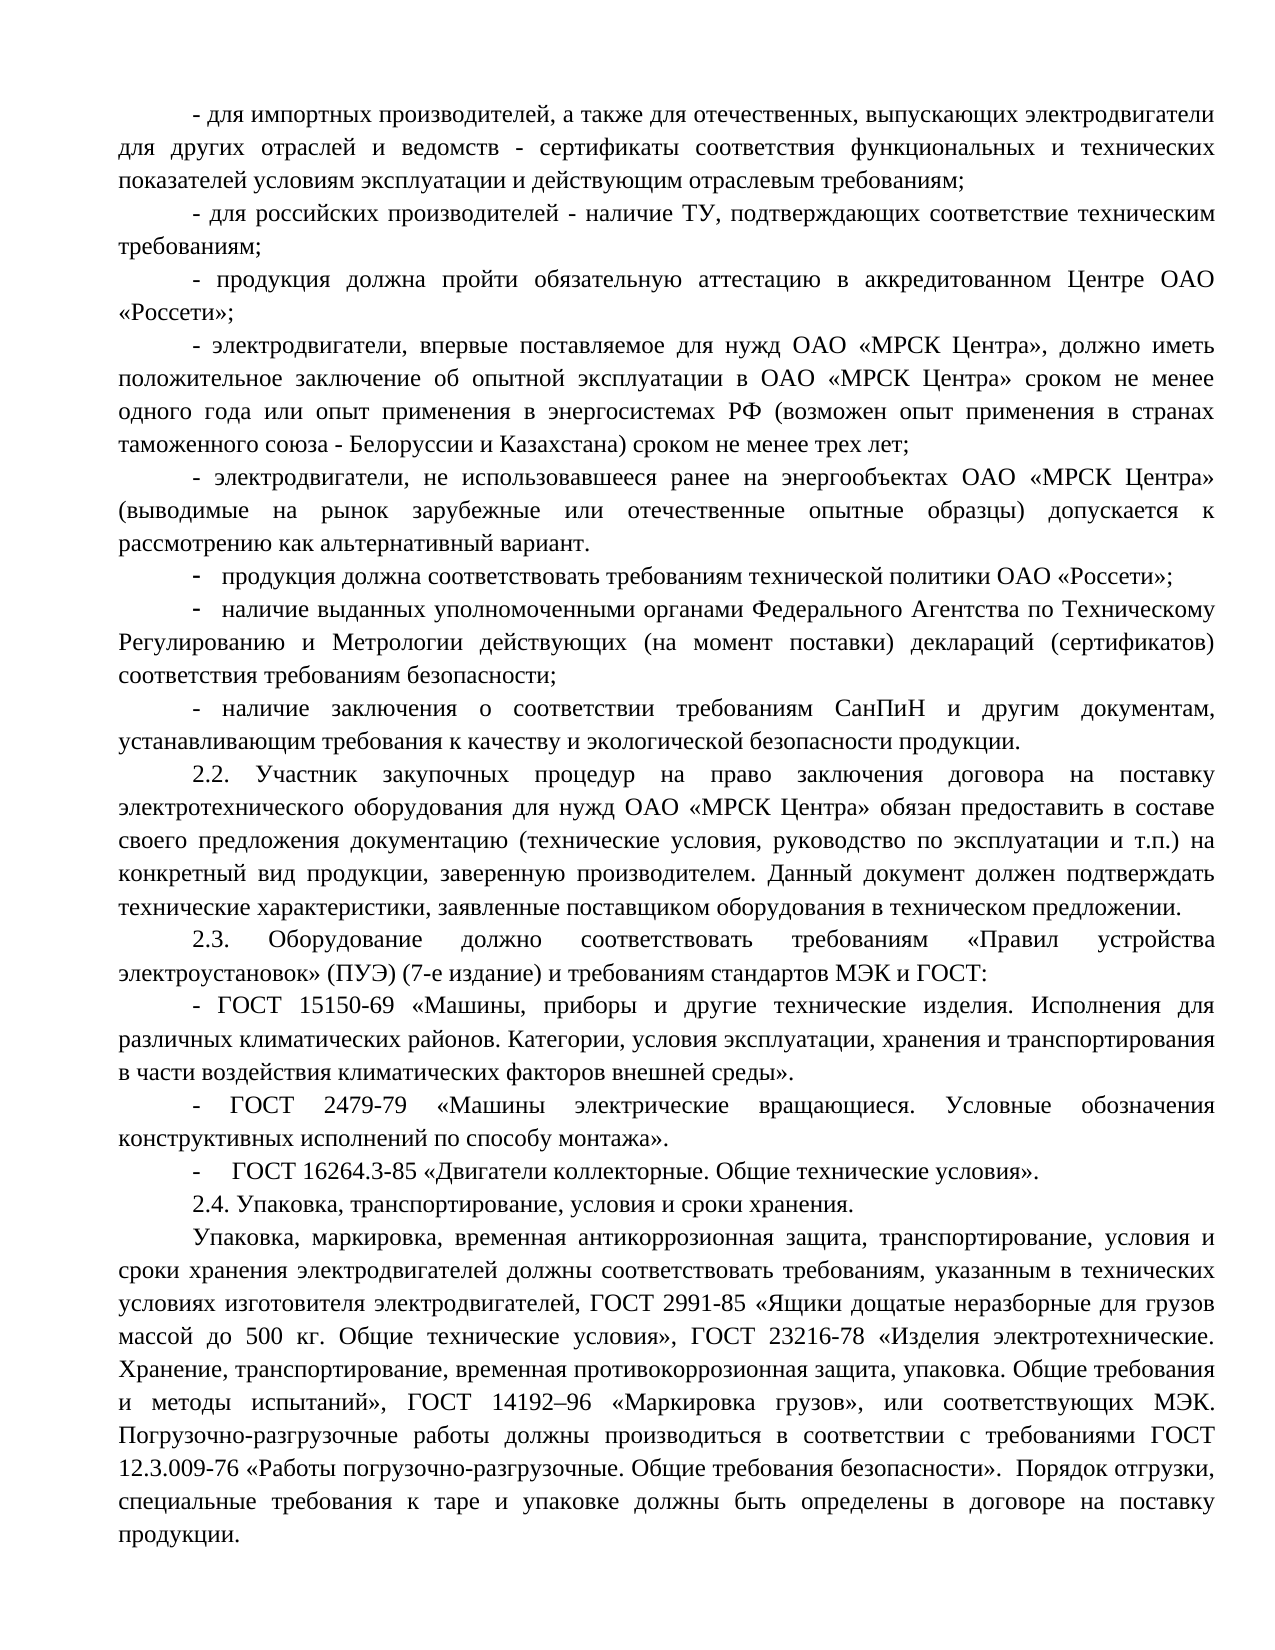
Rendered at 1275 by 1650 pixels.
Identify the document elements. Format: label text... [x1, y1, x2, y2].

list - ГОСТ 2479-79 «Машины электрические вращающиеся. Условные обозначения конструктивных исполнений по способу монтажа». [118, 1090, 1216, 1151]
list 2.4. Упаковка, транспортирование, условия и сроки хранения. [118, 1189, 1216, 1217]
list 2.3. Оборудование должно соответствовать требованиям «Правил устройства электроустановок» (ПУЭ) (7-е издание) и требованиям стандартов МЭК и ГОСТ: [118, 924, 1216, 986]
list 2.2. Участник закупочных процедур на право заключения договора на поставку электротехнического оборудования для нужд ОАО «МРСК Центра» обязан предоставить в составе своего предложения документацию (технические условия, руководство по эксплуатации и т.п.) на конкретный вид продукции, заверенную производителем. Данный документ должен подтверждать технические характеристики, заявленные поставщиком оборудования в техническом предложении. [118, 759, 1216, 920]
list - наличие заключения о соответствии требованиям СанПиН и другим документам, устанавливающим требования к качеству и экологической безопасности продукции. [118, 693, 1216, 755]
list - для российских производителей - наличие ТУ, подтверждающих соответствие техническим требованиям; [118, 198, 1216, 260]
list - электродвигатели, не использовавшееся ранее на энергообъектах ОАО «МРСК Центра» (выводимые на рынок зарубежные или отечественные опытные образцы) допускается к рассмотрению как альтернативный вариант. [118, 462, 1216, 557]
text Упаковка, маркировка, временная антикоррозионная защита, транспортирование, условия и сроки хранения электродвигателей должны соответствовать требованиям, указанным в технических условиях изготовителя электродвигателей, ГОСТ 2991-85 «Ящики дощатые неразборные для грузов массой до 500 кг. Общие технические условия», ГОСТ 23216-78 «Изделия электротехнические. Хранение, транспортирование, временная противокоррозионная защита, упаковка. Общие требования и методы испытаний», ГОСТ 14192–96 «Маркировка грузов», или соответствующих МЭК. Погрузочно-разгрузочные работы должны производиться в соответствии с требованиями ГОСТ 12.3.009-76 «Работы погрузочно-разгрузочные. Общие требования безопасности». Порядок отгрузки, специальные требования к таре и упаковке должны быть определены в договоре на поставку продукции. [118, 1222, 1216, 1548]
list наличие выданных уполномоченными органами Федерального Агентства по Техническому Регулированию и Метрологии действующих (на момент поставки) деклараций (сертификатов) соответствия требованиям безопасности; [118, 594, 1216, 689]
list - электродвигатели, впервые поставляемое для нужд ОАО «МРСК Центра», должно иметь положительное заключение об опытной эксплуатации в ОАО «МРСК Центра» сроком не менее одного года или опыт применения в энергосистемах РФ (возможен опыт применения в странах таможенного союза - Белоруссии и Казахстана) сроком не менее трех лет; [118, 330, 1216, 458]
list - ГОСТ 15150-69 «Машины, приборы и другие технические изделия. Исполнения для различных климатических районов. Категории, условия эксплуатации, хранения и транспортирования в части воздействия климатических факторов внешней среды». [118, 991, 1216, 1085]
list - продукция должна пройти обязательную аттестацию в аккредитованном Центре ОАО «Россети»; [118, 264, 1216, 326]
list - для импортных производителей, а также для отечественных, выпускающих электродвигатели для других отраслей и ведомств - сертификаты соответствия функциональных и технических показателей условиям эксплуатации и действующим отраслевым требованиям; [118, 99, 1216, 194]
list - ГОСТ 16264.3-85 «Двигатели коллекторные. Общие технические условия». [118, 1156, 1216, 1184]
list продукция должна соответствовать требованиям технической политики ОАО «Россети»; [118, 561, 1216, 590]
